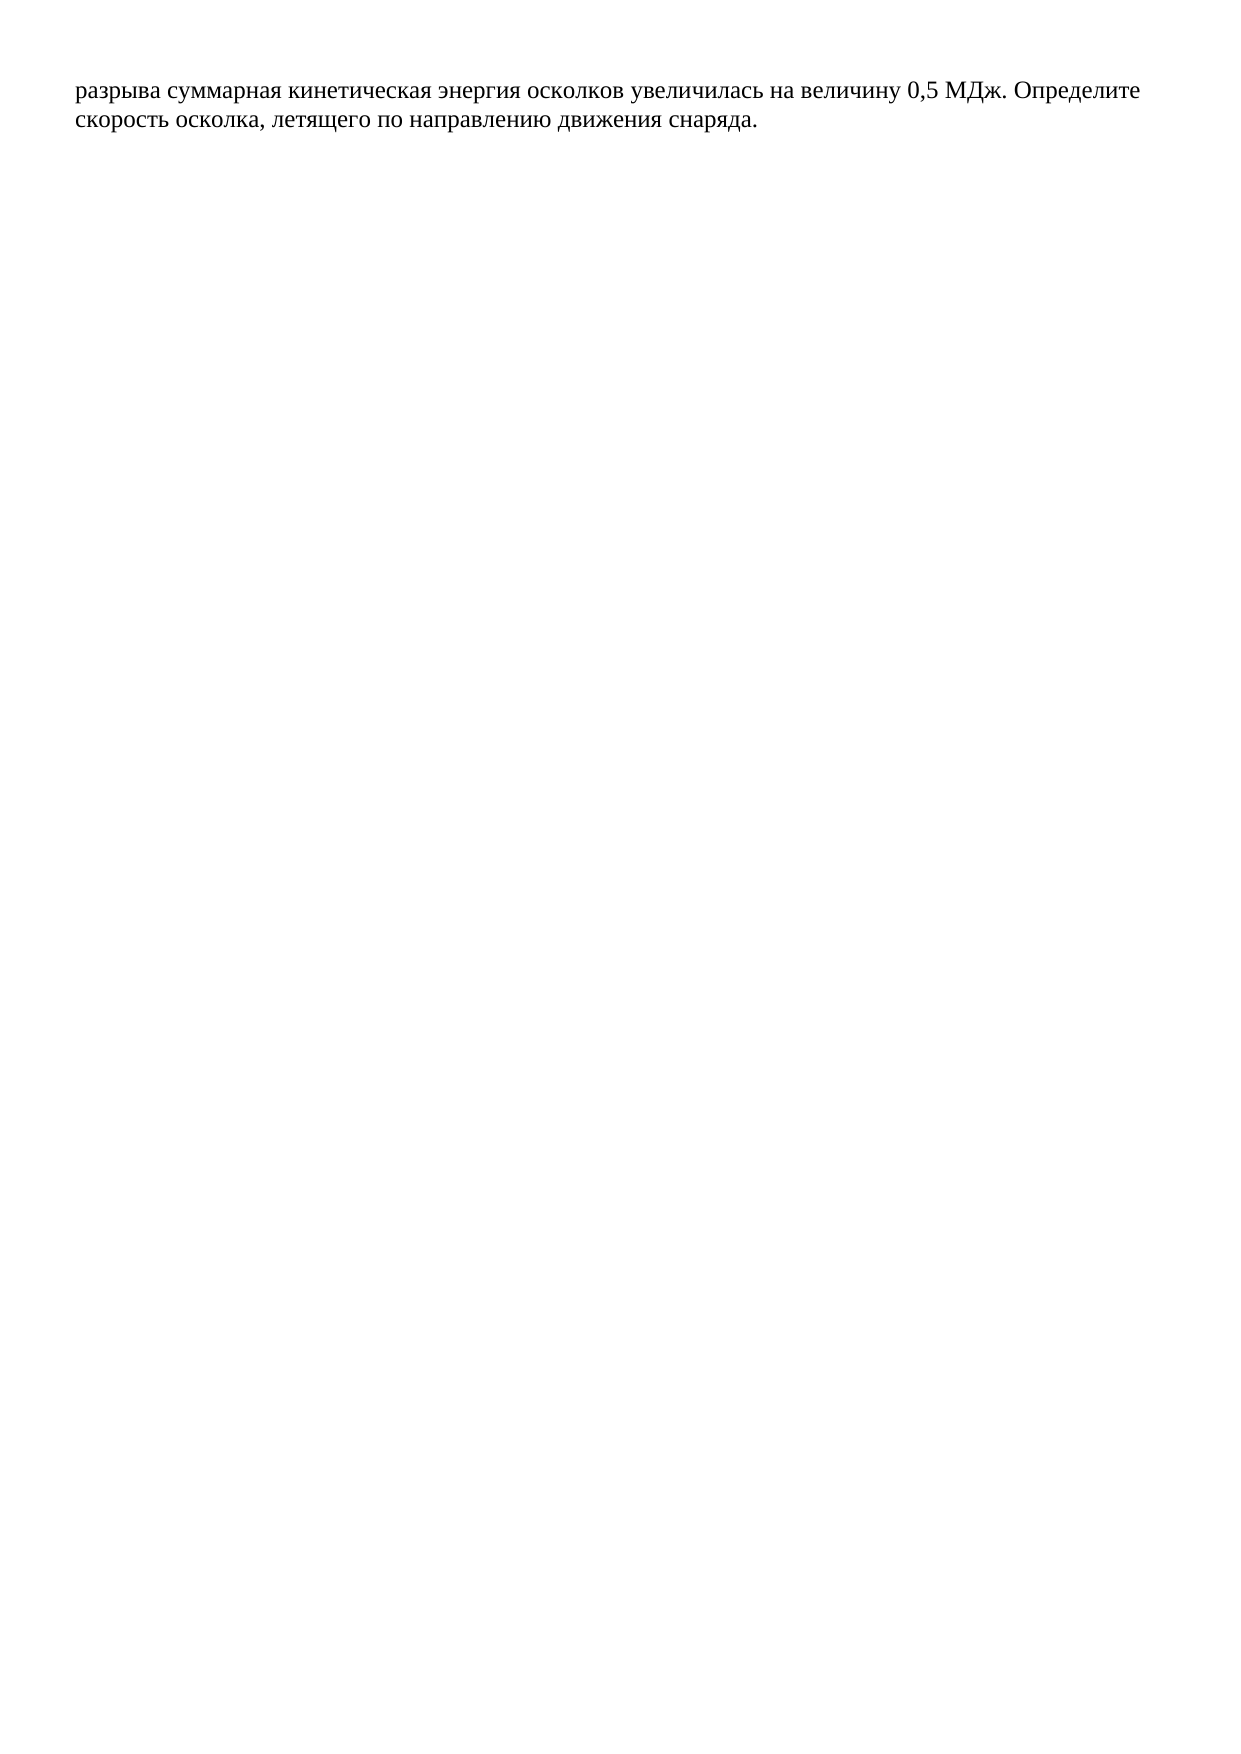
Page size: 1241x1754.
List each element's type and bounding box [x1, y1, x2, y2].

text [75, 75, 1165, 132]
